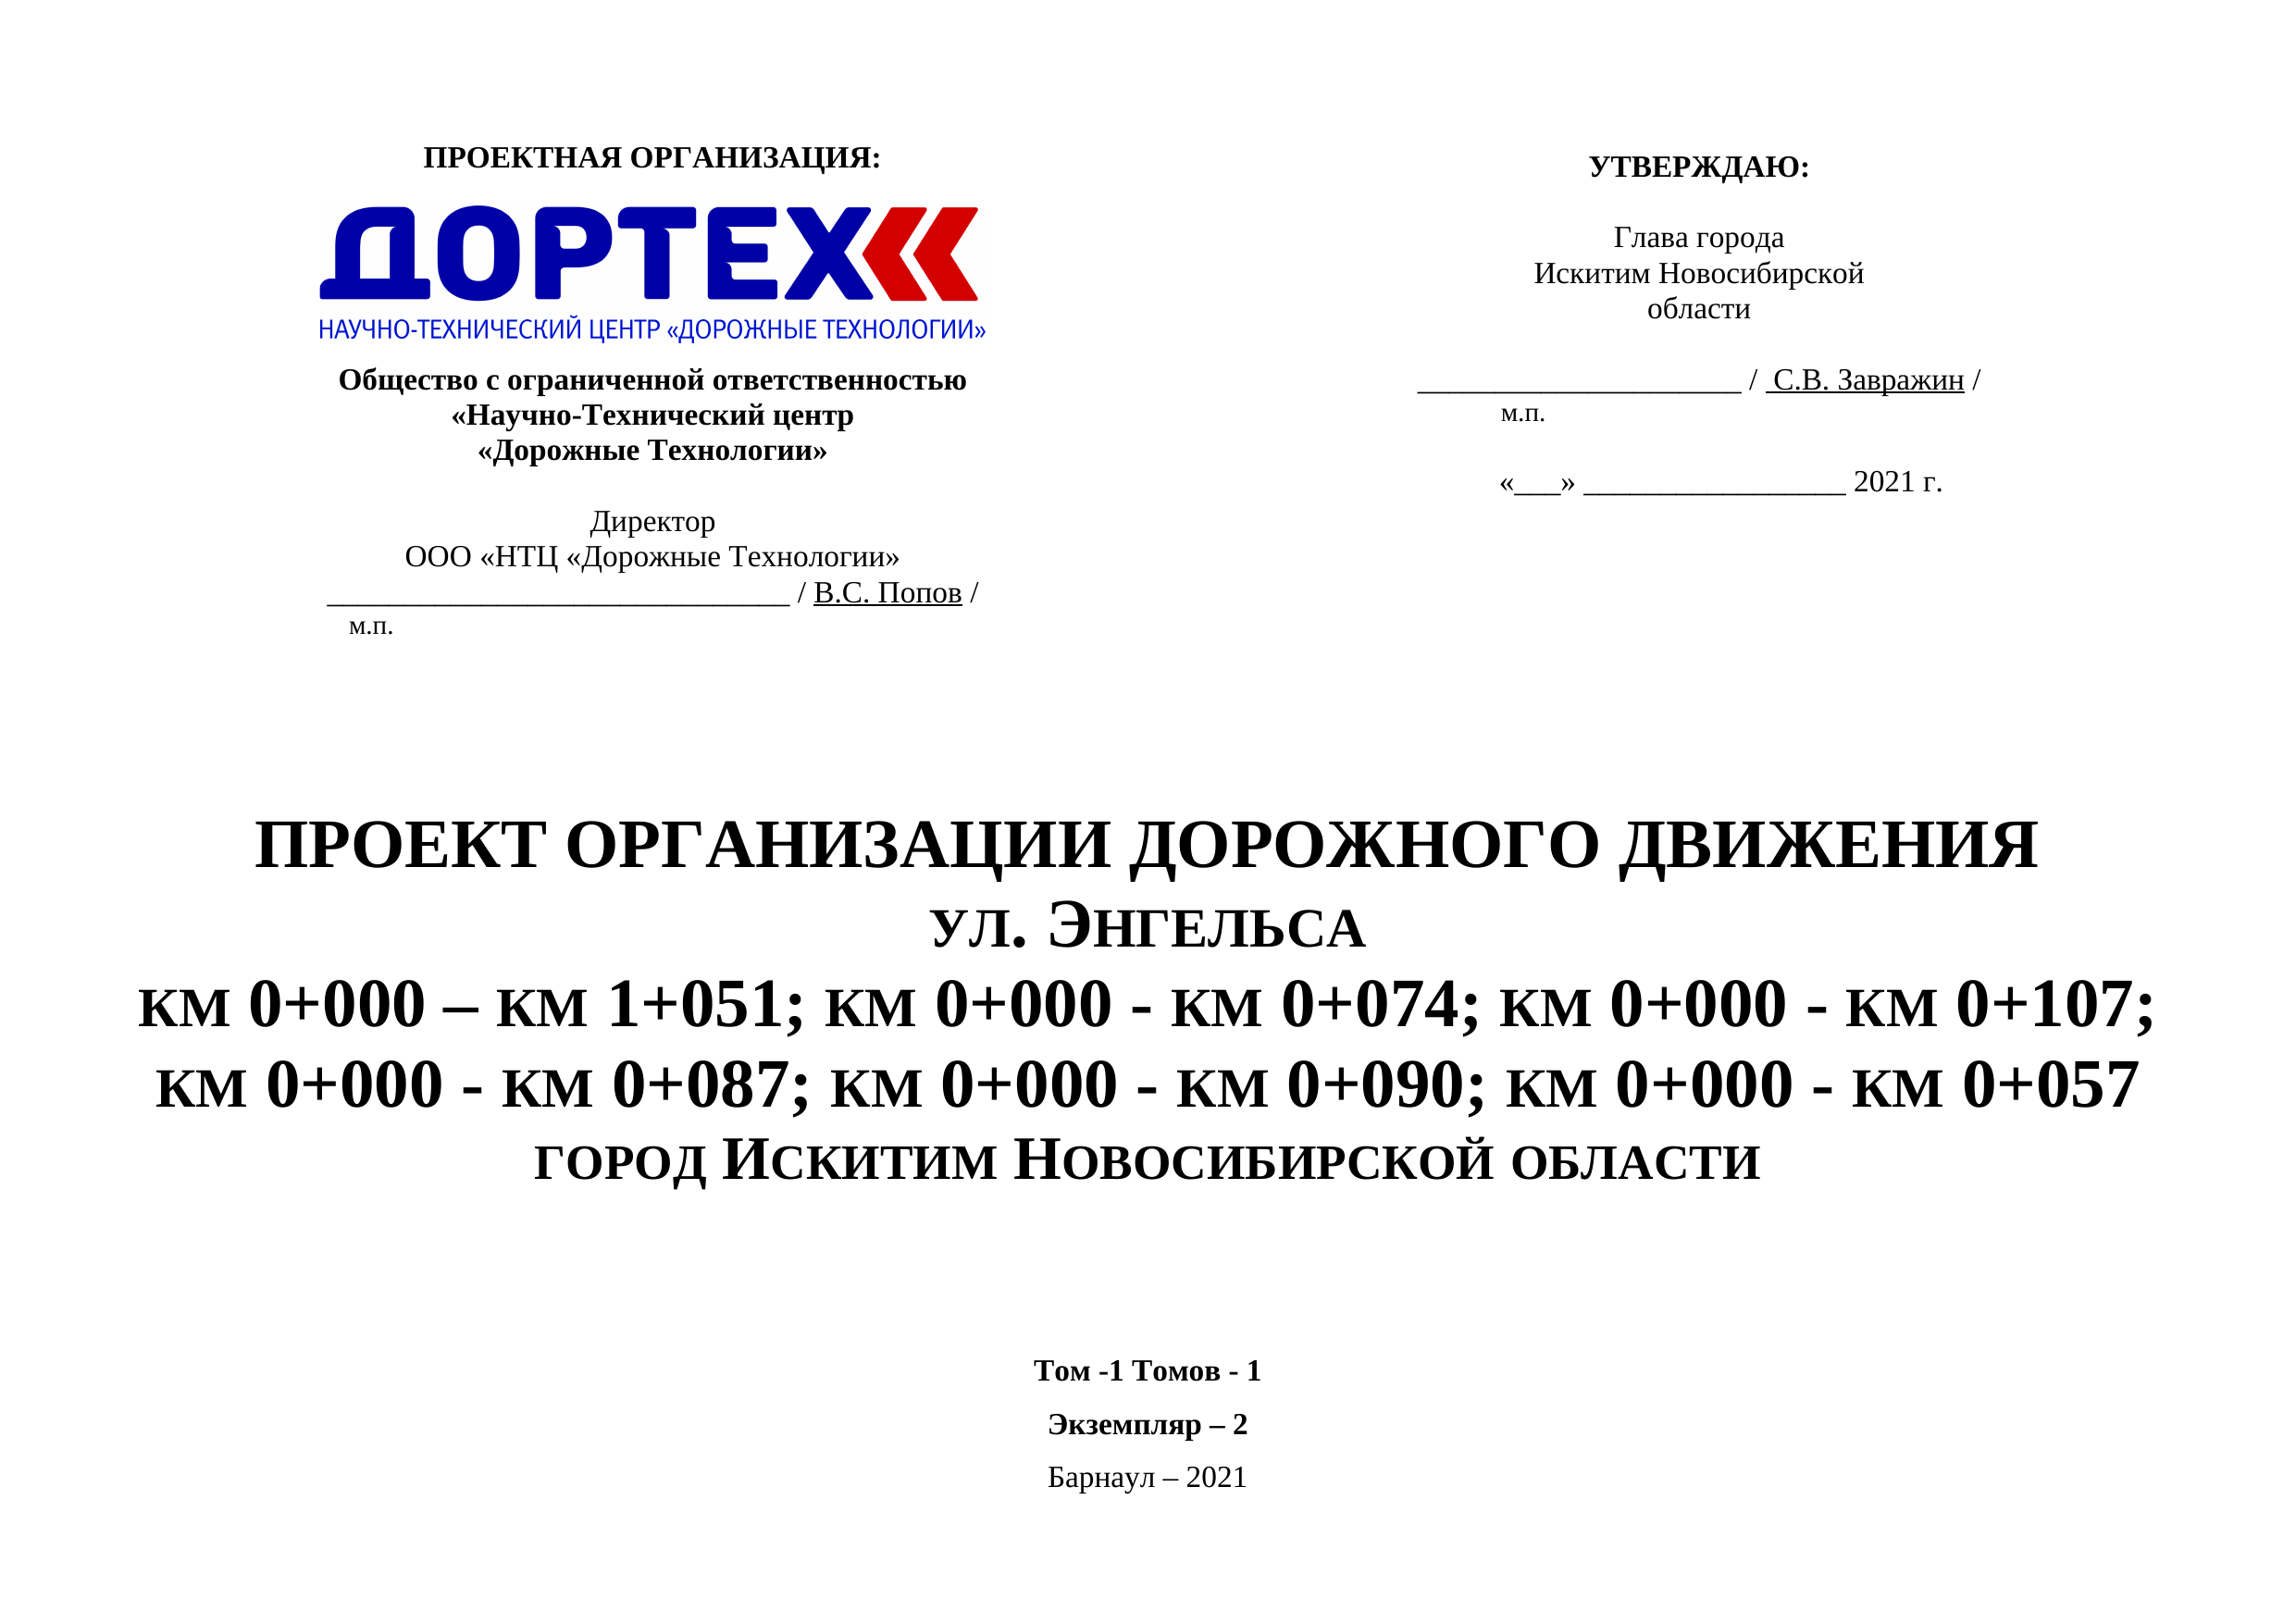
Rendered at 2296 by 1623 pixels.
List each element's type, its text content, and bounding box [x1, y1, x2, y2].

text город Искитим Новосибирской области [109, 1121, 2186, 1193]
picture [319, 205, 986, 343]
text ПРОЕКТ ОРГАНИЗАЦИИ ДОРОЖНОГО ДВИЖЕНИЯ [109, 802, 2186, 882]
text Том -1 Томов - 1 [109, 1352, 2186, 1388]
text ул. Энгельса [109, 882, 2186, 962]
text Экземпляр – 2 [109, 1406, 2186, 1441]
text км 0+000 – км 1+051; км 0+000 - км 0+074; км 0+000 - км 0+107; км 0+000 - км 0+087; км 0+000 - км 0+090; км 0+000 - км 0+057 [109, 962, 2186, 1121]
text Барнаул – 2021 [109, 1458, 2186, 1494]
